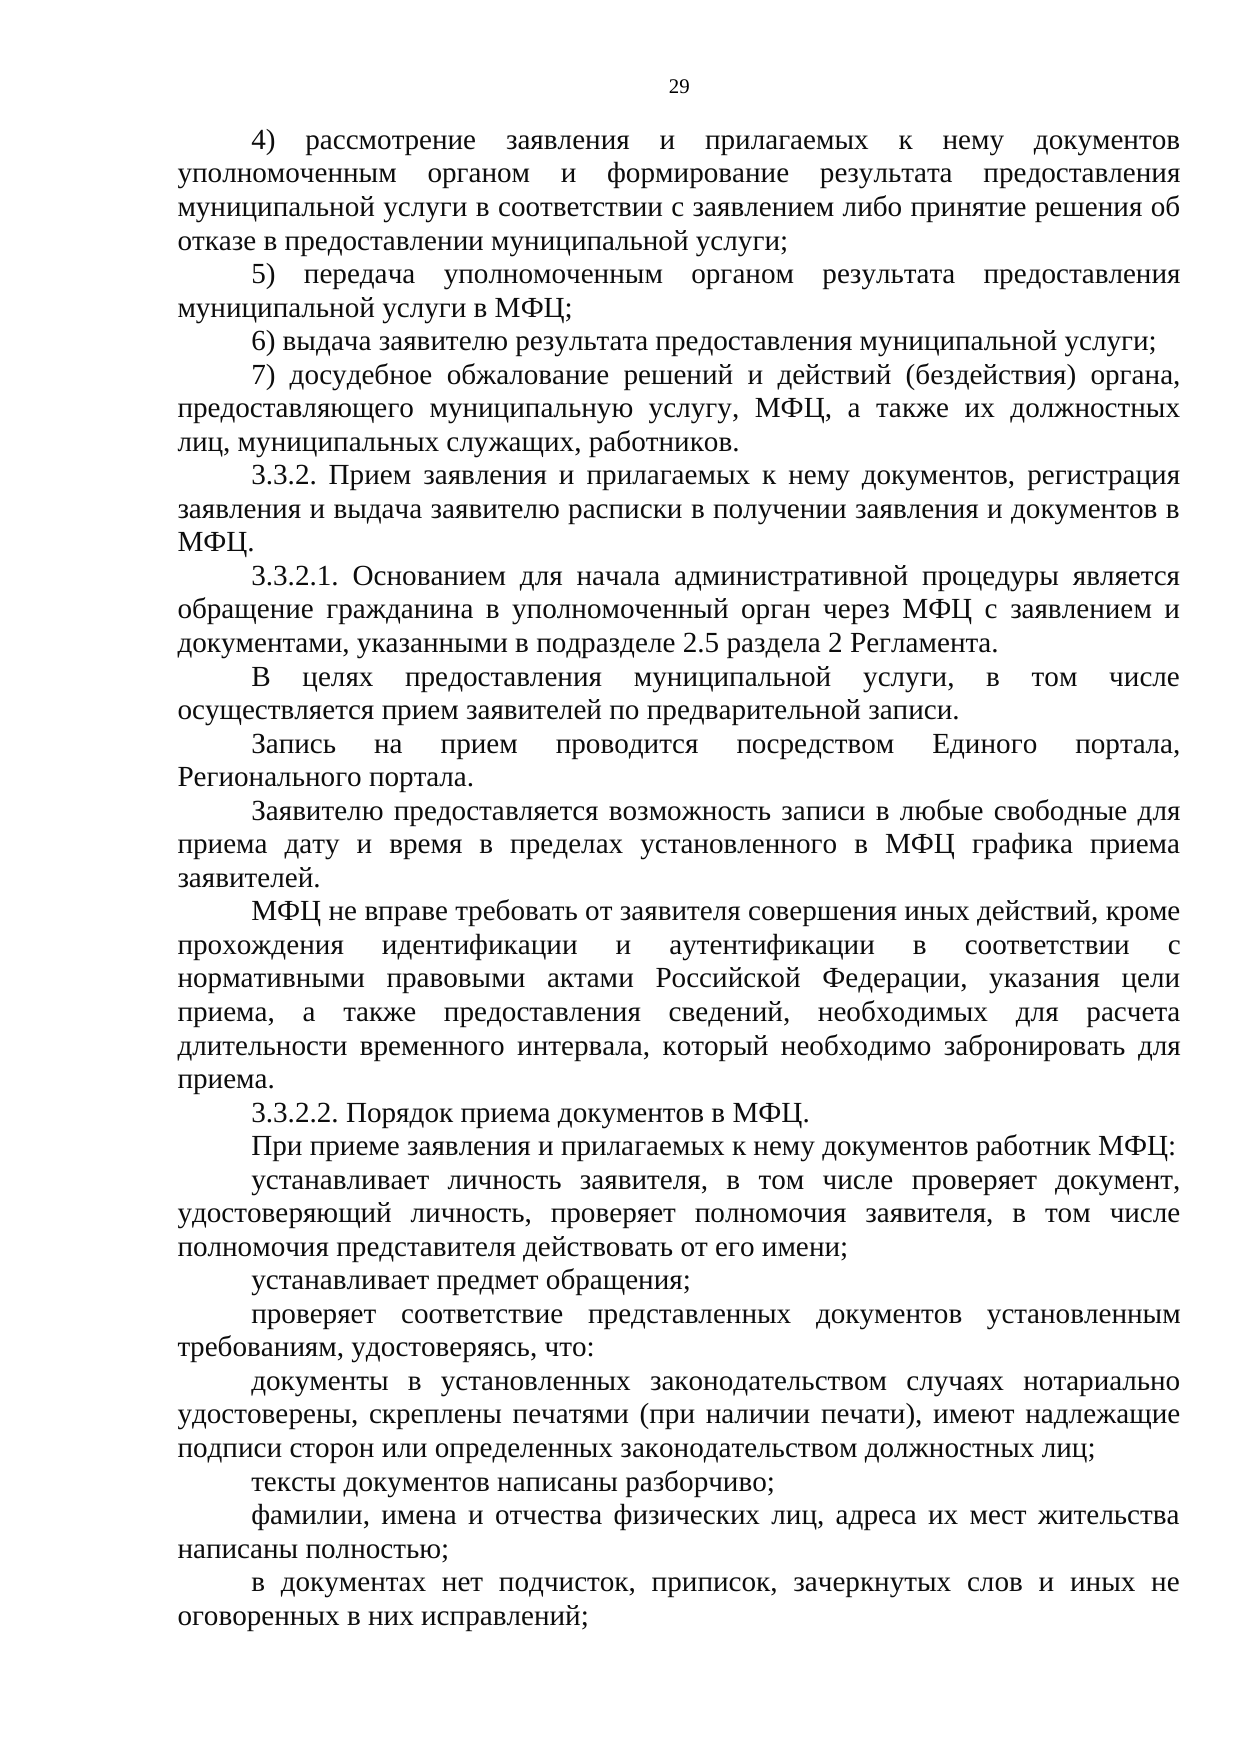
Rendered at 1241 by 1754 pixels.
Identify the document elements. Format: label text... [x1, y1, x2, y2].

text устанавливает предмет обращения; [177, 1262, 1181, 1296]
text В целях предоставления муниципальной услуги, в том числе осуществляется прием заявителей по предварительной записи. [177, 659, 1181, 726]
text 7) досудебное обжалование решений и действий (бездействия) органа, предоставляющего муниципальную услугу, МФЦ, а также их должностных лиц, муниципальных служащих, работников. [177, 357, 1181, 457]
text 3.3.2. Прием заявления и прилагаемых к нему документов, регистрация заявления и выдача заявителю расписки в получении заявления и документов в МФЦ. [177, 457, 1181, 558]
text 6) выдача заявителю результата предоставления муниципальной услуги; [177, 323, 1181, 357]
text 4) рассмотрение заявления и прилагаемых к нему документов уполномоченным органом и формирование результата предоставления муниципальной услуги в соответствии с заявлением либо принятие решения об отказе в предоставлении муниципальной услуги; [177, 122, 1181, 256]
text При приеме заявления и прилагаемых к нему документов работник МФЦ: [177, 1128, 1181, 1162]
text проверяет соответствие представленных документов установленным требованиям, удостоверяясь, что: [177, 1296, 1181, 1363]
text документы в установленных законодательством случаях нотариально удостоверены, скреплены печатями (при наличии печати), имеют надлежащие подписи сторон или определенных законодательством должностных лиц; [177, 1363, 1181, 1464]
text устанавливает личность заявителя, в том числе проверяет документ, удостоверяющий личность, проверяет полномочия заявителя, в том числе полномочия представителя действовать от его имени; [177, 1162, 1181, 1262]
text МФЦ не вправе требовать от заявителя совершения иных действий, кроме прохождения идентификации и аутентификации в соответствии с нормативными правовыми актами Российской Федерации, указания цели приема, а также предоставления сведений, необходимых для расчета длительности временного интервала, который необходимо забронировать для приема. [177, 893, 1181, 1095]
text 3.3.2.2. Порядок приема документов в МФЦ. [177, 1095, 1181, 1128]
text Запись на прием проводится посредством Единого портала, Регионального портала. [177, 726, 1181, 793]
text 3.3.2.1. Основанием для начала административной процедуры является обращение гражданина в уполномоченный орган через МФЦ с заявлением и документами, указанными в подразделе 2.5 раздела 2 Регламента. [177, 558, 1181, 659]
text Заявителю предоставляется возможность записи в любые свободные для приема дату и время в пределах установленного в МФЦ графика приема заявителей. [177, 793, 1181, 893]
text фамилии, имена и отчества физических лиц, адреса их мест жительства написаны полностью; [177, 1497, 1181, 1564]
text 5) передача уполномоченным органом результата предоставления муниципальной услуги в МФЦ; [177, 256, 1181, 323]
text в документах нет подчисток, приписок, зачеркнутых слов и иных не оговоренных в них исправлений; [177, 1564, 1181, 1631]
text тексты документов написаны разборчиво; [177, 1464, 1181, 1497]
